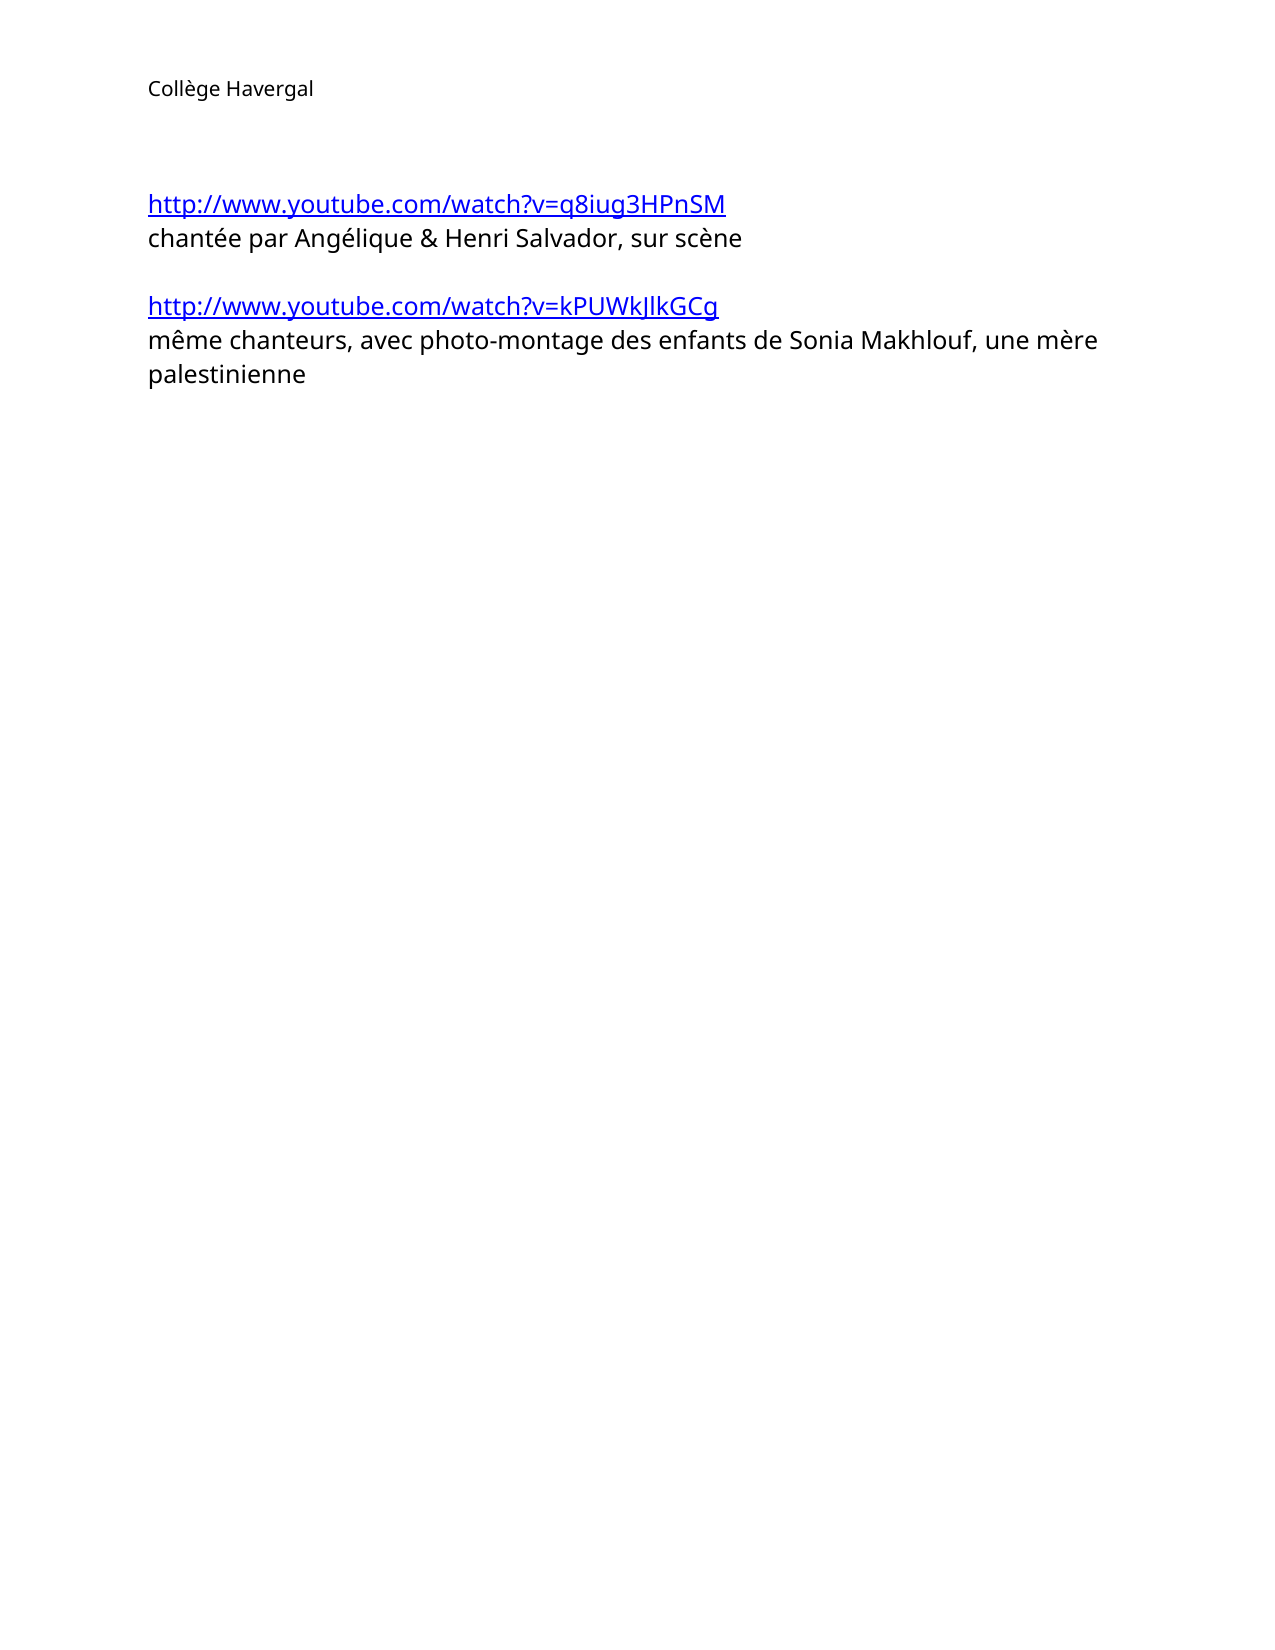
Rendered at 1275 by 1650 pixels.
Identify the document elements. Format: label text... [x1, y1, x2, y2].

text http://www.youtube.com/watch?v=q8iug3HPnSM [148, 186, 1127, 220]
text même chanteurs, avec photo-montage des enfants de Sonia Makhlouf, une mère palestinienne [148, 322, 1127, 391]
text http://www.youtube.com/watch?v=kPUWkJlkGCg [148, 288, 1127, 322]
text chantée par Angélique & Henri Salvador, sur scène [148, 220, 1127, 254]
